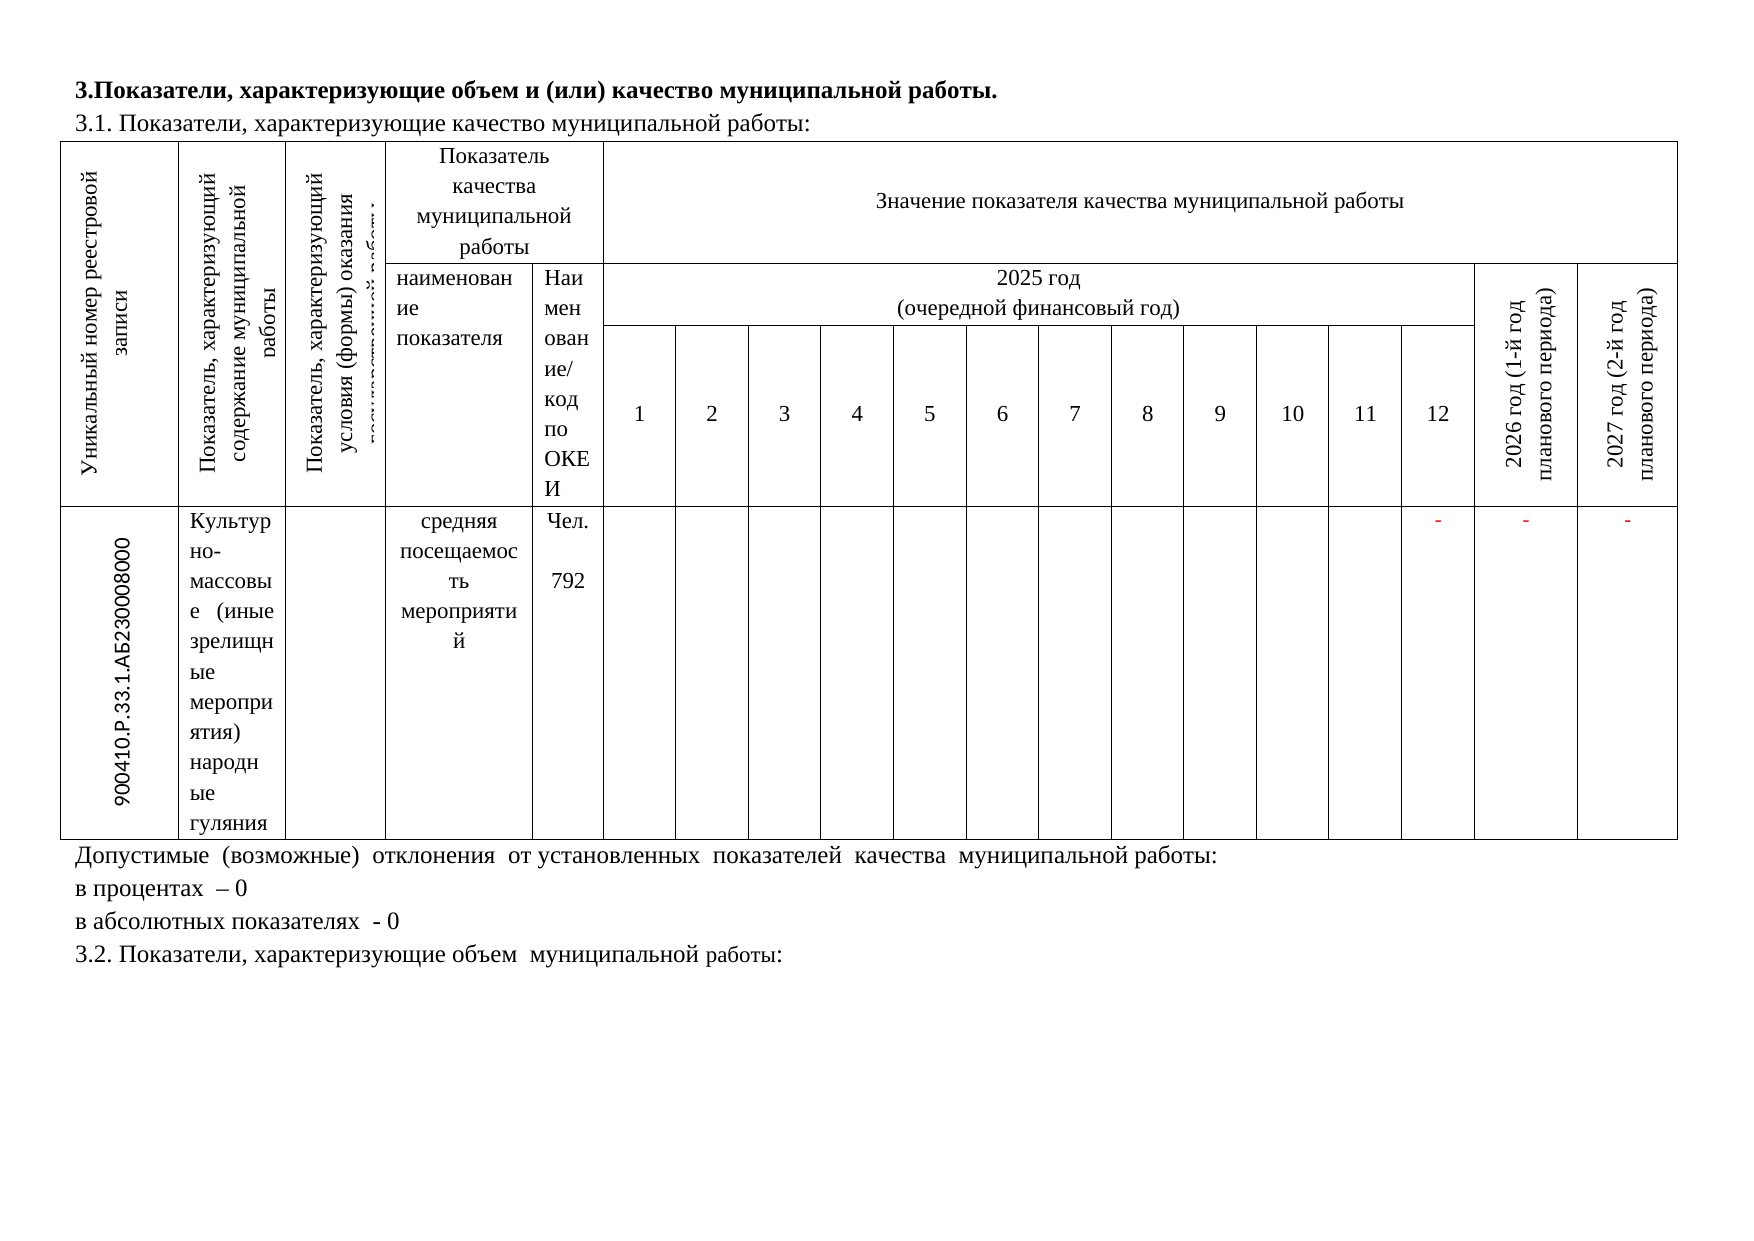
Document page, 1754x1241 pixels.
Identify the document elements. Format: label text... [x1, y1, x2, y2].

table_cell 9 [1184, 326, 1256, 506]
table_cell средняя посещаемость мероприятий [386, 507, 532, 839]
table_cell 1 [604, 326, 675, 506]
table_cell 11 [1329, 326, 1401, 506]
table_cell [676, 507, 748, 839]
table_header Показатель, характеризующий содержание муниципальной работы [179, 142, 285, 506]
table_cell 2 [676, 326, 748, 506]
text 3.1. Показатели, характеризующие качество муниципальной работы: [75, 108, 1679, 137]
text 3.Показатели, характеризующие объем и (или) качество муниципальной работы. [75, 75, 1679, 104]
table_header Уникальный номер реестровой записи [61, 142, 178, 506]
table_cell - [1578, 507, 1677, 839]
text Допустимые (возможные) отклонения от установленных показателей качества муниципальной работы: [75, 840, 1679, 869]
table_cell Чел. 792 [533, 507, 603, 839]
table_cell 4 [821, 326, 893, 506]
table_cell 3 [749, 326, 820, 506]
table_cell - [1475, 507, 1577, 839]
table_cell [1329, 507, 1401, 839]
text 3.2. Показатели, характеризующие объем муниципальной работы: [75, 939, 1679, 968]
table_cell 2026 год (1-й год планового периода) [1475, 264, 1577, 506]
table_cell 900410.Р.33.1.АБ230008000 [61, 507, 178, 839]
table_cell Наименование/код по ОКЕИ [533, 264, 603, 506]
table_cell [1112, 507, 1183, 839]
table_cell 10 [1257, 326, 1328, 506]
table_cell [1039, 507, 1111, 839]
table_cell наименование показателя [386, 264, 532, 506]
table_cell [604, 507, 675, 839]
table_cell 5 [894, 326, 966, 506]
table_header Показатель, характеризующий условия (формы) оказания государственной работы [286, 142, 385, 506]
table_cell [821, 507, 893, 839]
table_header Значение показателя качества муниципальной работы [604, 142, 1677, 263]
table_header Показатель качества муниципальной работы [386, 142, 603, 263]
table_cell [894, 507, 966, 839]
table_cell 7 [1039, 326, 1111, 506]
table_cell [1184, 507, 1256, 839]
table_cell [749, 507, 820, 839]
table_cell 2025 год (очередной финансовый год) [604, 264, 1474, 324]
table_cell [1257, 507, 1328, 839]
table_cell - [1402, 507, 1474, 839]
text в абсолютных показателях - 0 [75, 906, 1679, 935]
table_cell [967, 507, 1038, 839]
table_cell 2027 год (2-й год планового периода) [1578, 264, 1677, 506]
table_cell 6 [967, 326, 1038, 506]
table_cell 8 [1112, 326, 1183, 506]
text в процентах – 0 [75, 873, 1679, 902]
table_cell Культурно-массовые (иные зрелищные мероприятия) народные гуляния [179, 507, 285, 839]
table_cell [286, 507, 385, 839]
table_cell 12 [1402, 326, 1474, 506]
